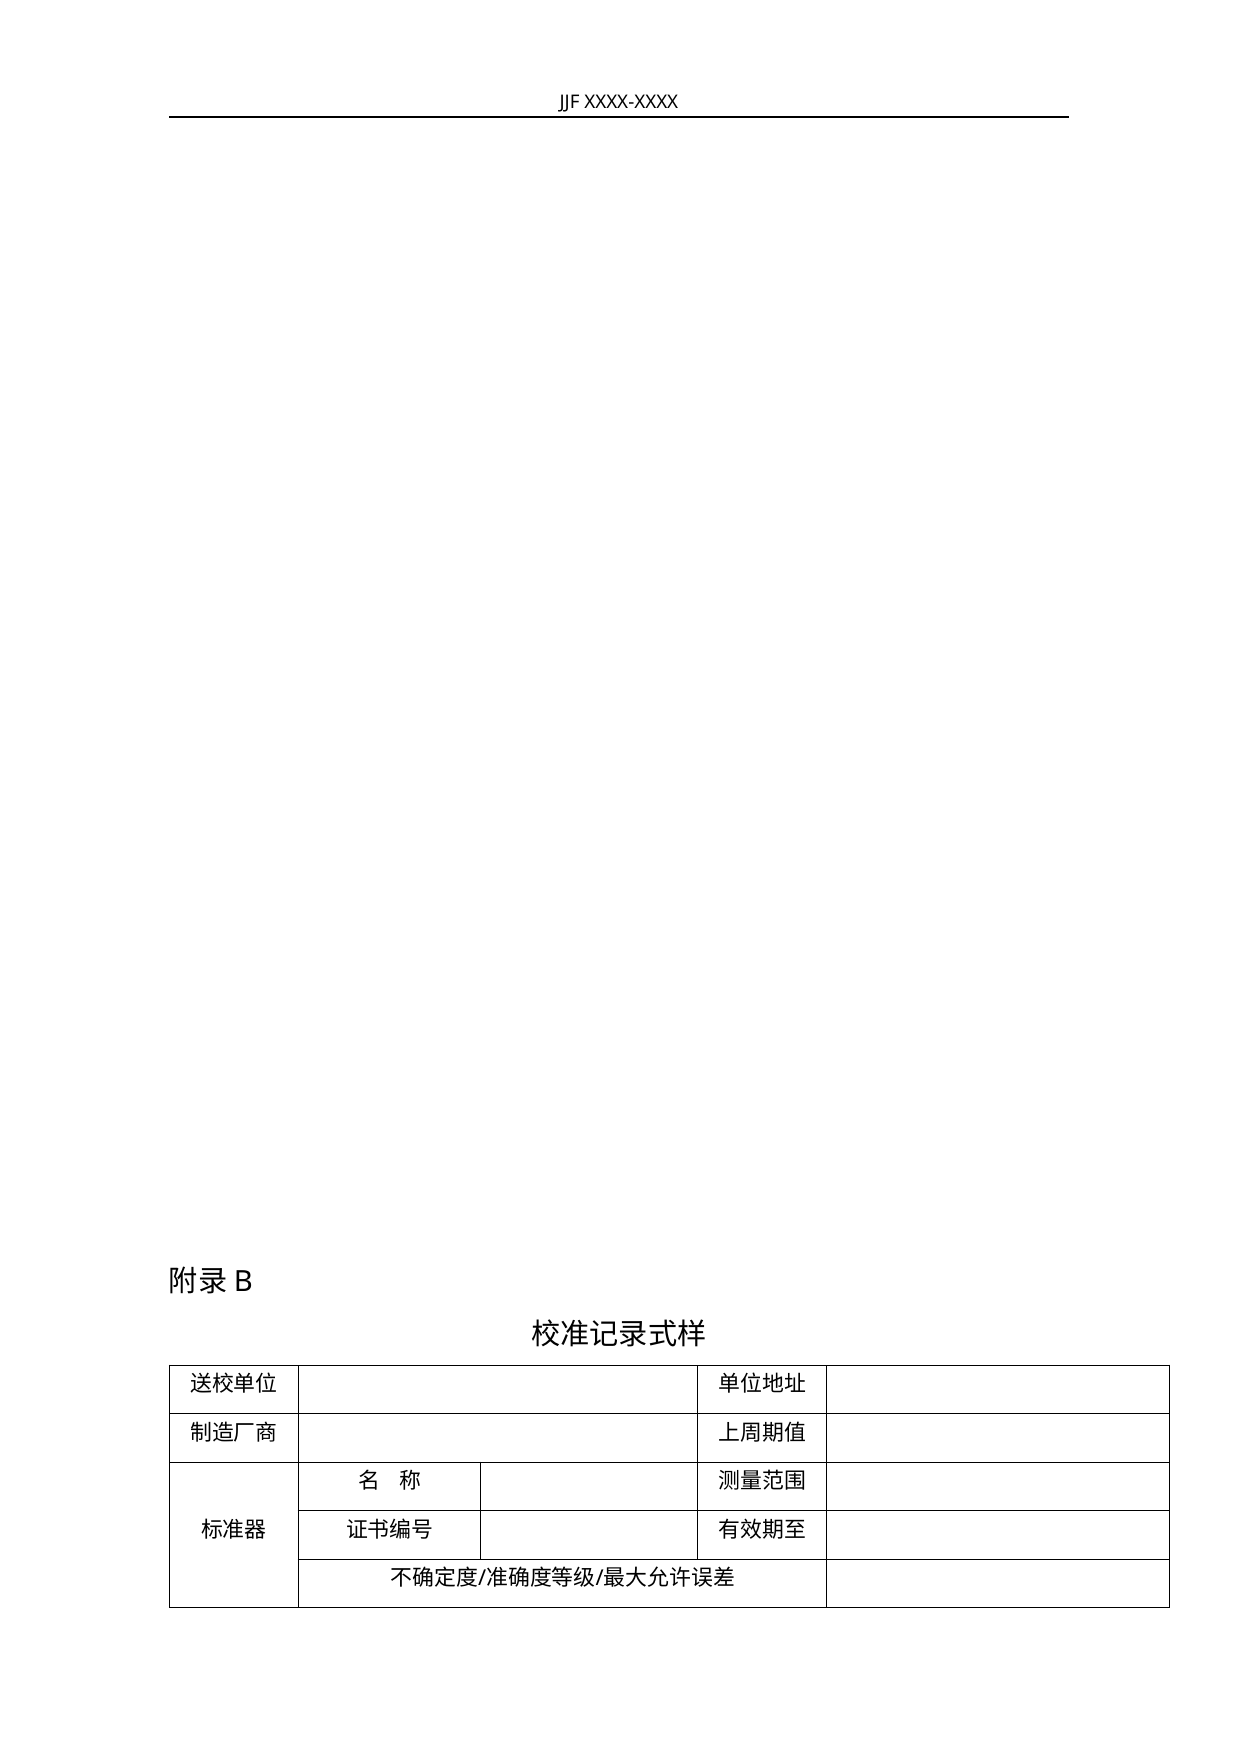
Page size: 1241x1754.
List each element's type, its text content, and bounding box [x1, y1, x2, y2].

table_cell 证书编号 [299, 1511, 480, 1559]
table_cell 标准器 [170, 1463, 298, 1607]
table_header [299, 1366, 697, 1413]
table_cell [827, 1560, 1169, 1607]
table_cell [299, 1414, 697, 1462]
table_header [827, 1366, 1169, 1413]
text 附录 B [169, 1234, 1069, 1299]
table_cell [481, 1463, 697, 1510]
table_cell [827, 1414, 1169, 1462]
table_cell 上周期值 [698, 1414, 826, 1462]
table_cell 不确定度/准确度等级/最大允许误差 [299, 1560, 826, 1607]
table_header 单位地址 [698, 1366, 826, 1413]
text 校准记录式样 [169, 1299, 1069, 1364]
table_cell [481, 1511, 697, 1559]
table_cell [827, 1511, 1169, 1559]
table_cell 制造厂商 [170, 1414, 298, 1462]
table_cell 有效期至 [698, 1511, 826, 1559]
table_cell [827, 1463, 1169, 1510]
table_header 送校单位 [170, 1366, 298, 1413]
table_cell 名 称 [299, 1463, 480, 1510]
table_cell 测量范围 [698, 1463, 826, 1510]
